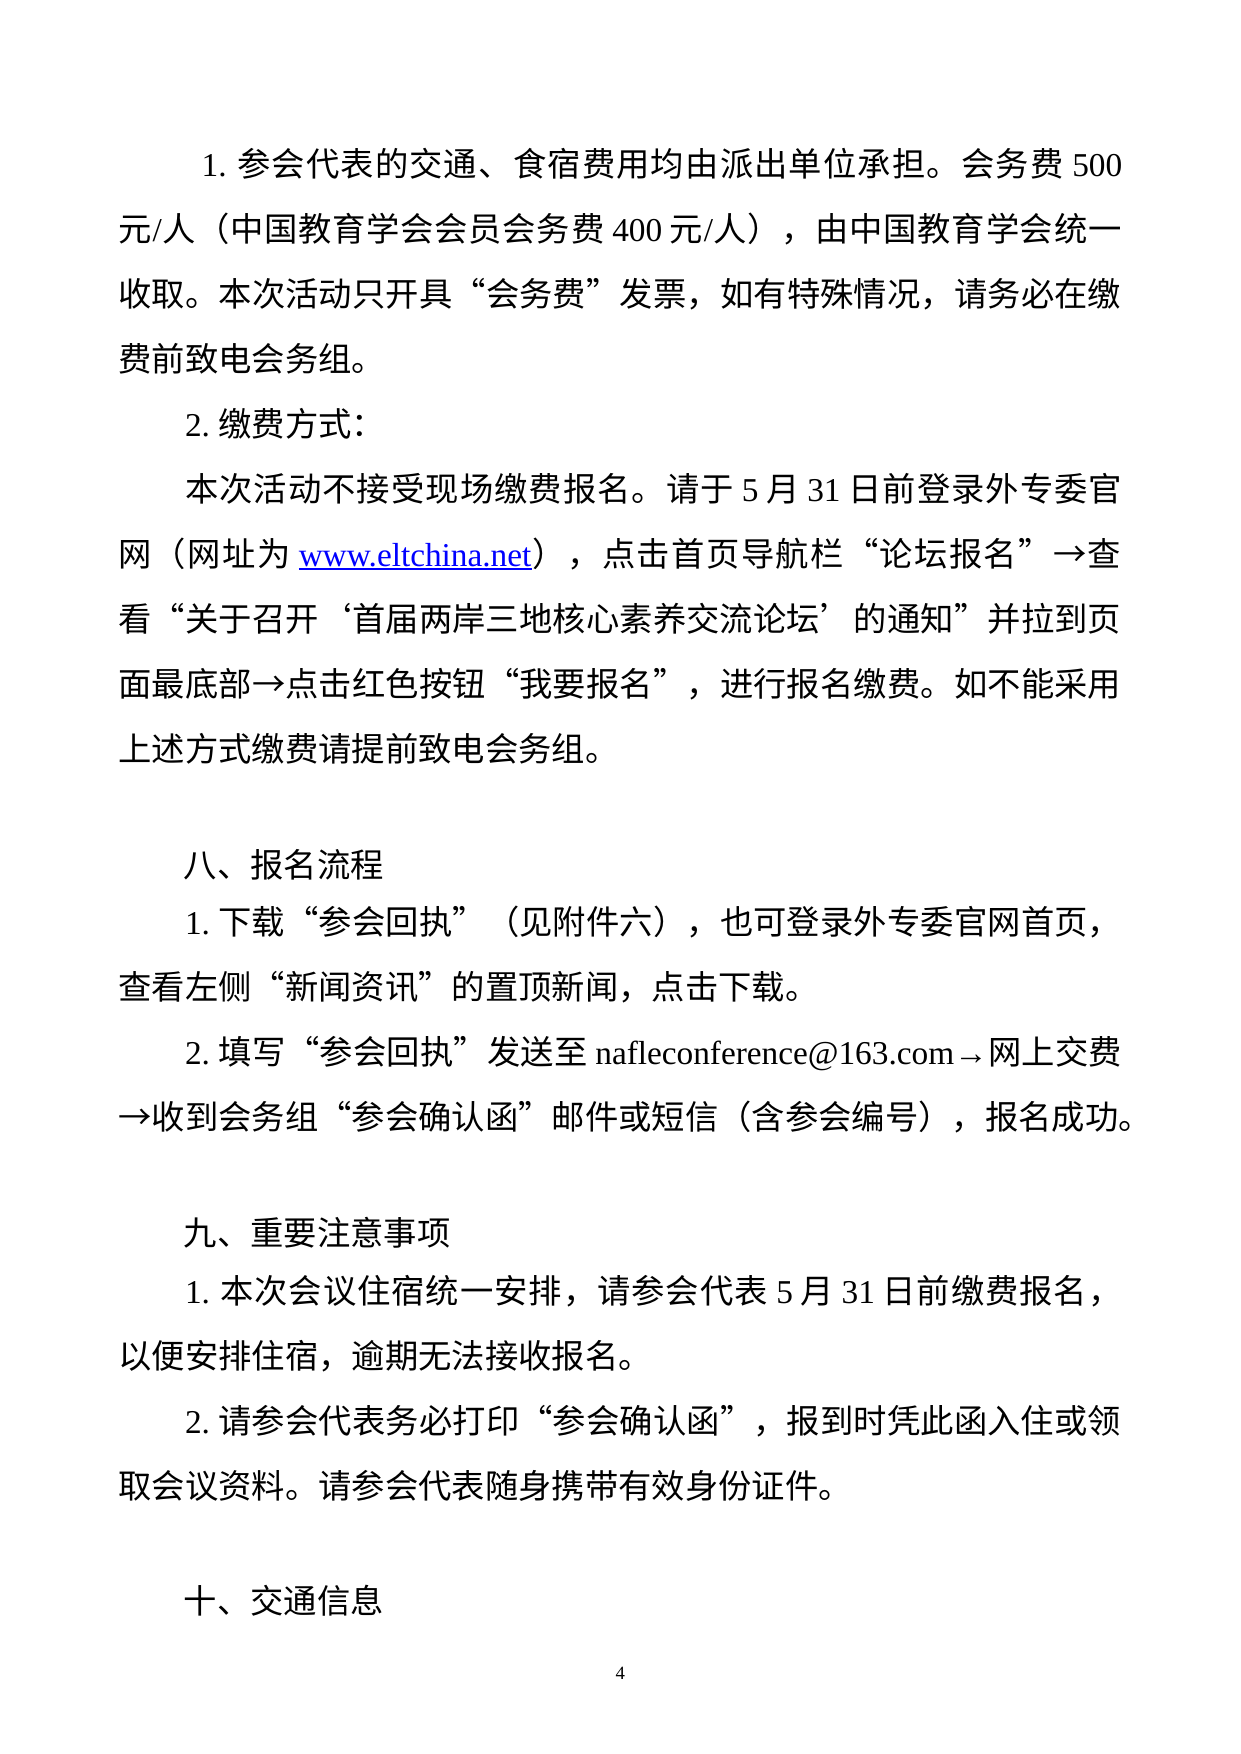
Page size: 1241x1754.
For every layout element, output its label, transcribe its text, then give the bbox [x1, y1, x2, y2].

text 2. 请参会代表务必打印“参会确认函”，报到时凭此函入住或领取会议资料。请参会代表随身携带有效身份证件。 [118, 1386, 1122, 1516]
text 2. 缴费方式： [118, 389, 1122, 454]
text 八、报名流程 [118, 834, 1122, 888]
text 1. 参会代表的交通、食宿费用均由派出单位承担。会务费500元/人（中国教育学会会员会务费400元/人），由中国教育学会统一收取。本次活动只开具“会务费”发票，如有特殊情况，请务必在缴费前致电会务组。 [118, 129, 1122, 389]
text 1. 下载“参会回执”（见附件六），也可登录外专委官网首页，查看左侧“新闻资讯”的置顶新闻，点击下载。 [118, 888, 1122, 1018]
text 九、重要注意事项 [118, 1202, 1122, 1256]
text 十、交通信息 [118, 1570, 1122, 1624]
text 2. 填写“参会回执”发送至nafleconference@163.com→网上交费→收到会务组“参会确认函”邮件或短信（含参会编号），报名成功。 [118, 1018, 1122, 1148]
text 1. 本次会议住宿统一安排，请参会代表5月31日前缴费报名，以便安排住宿，逾期无法接收报名。 [118, 1256, 1122, 1386]
text 本次活动不接受现场缴费报名。请于5月31日前登录外专委官网（网址为www.eltchina.net），点击首页导航栏“论坛报名”→查看“关于召开‘首届两岸三地核心素养交流论坛’的通知”并拉到页面最底部→点击红色按钮“我要报名”，进行报名缴费。如不能采用上述方式缴费请提前致电会务组。 [118, 454, 1122, 779]
